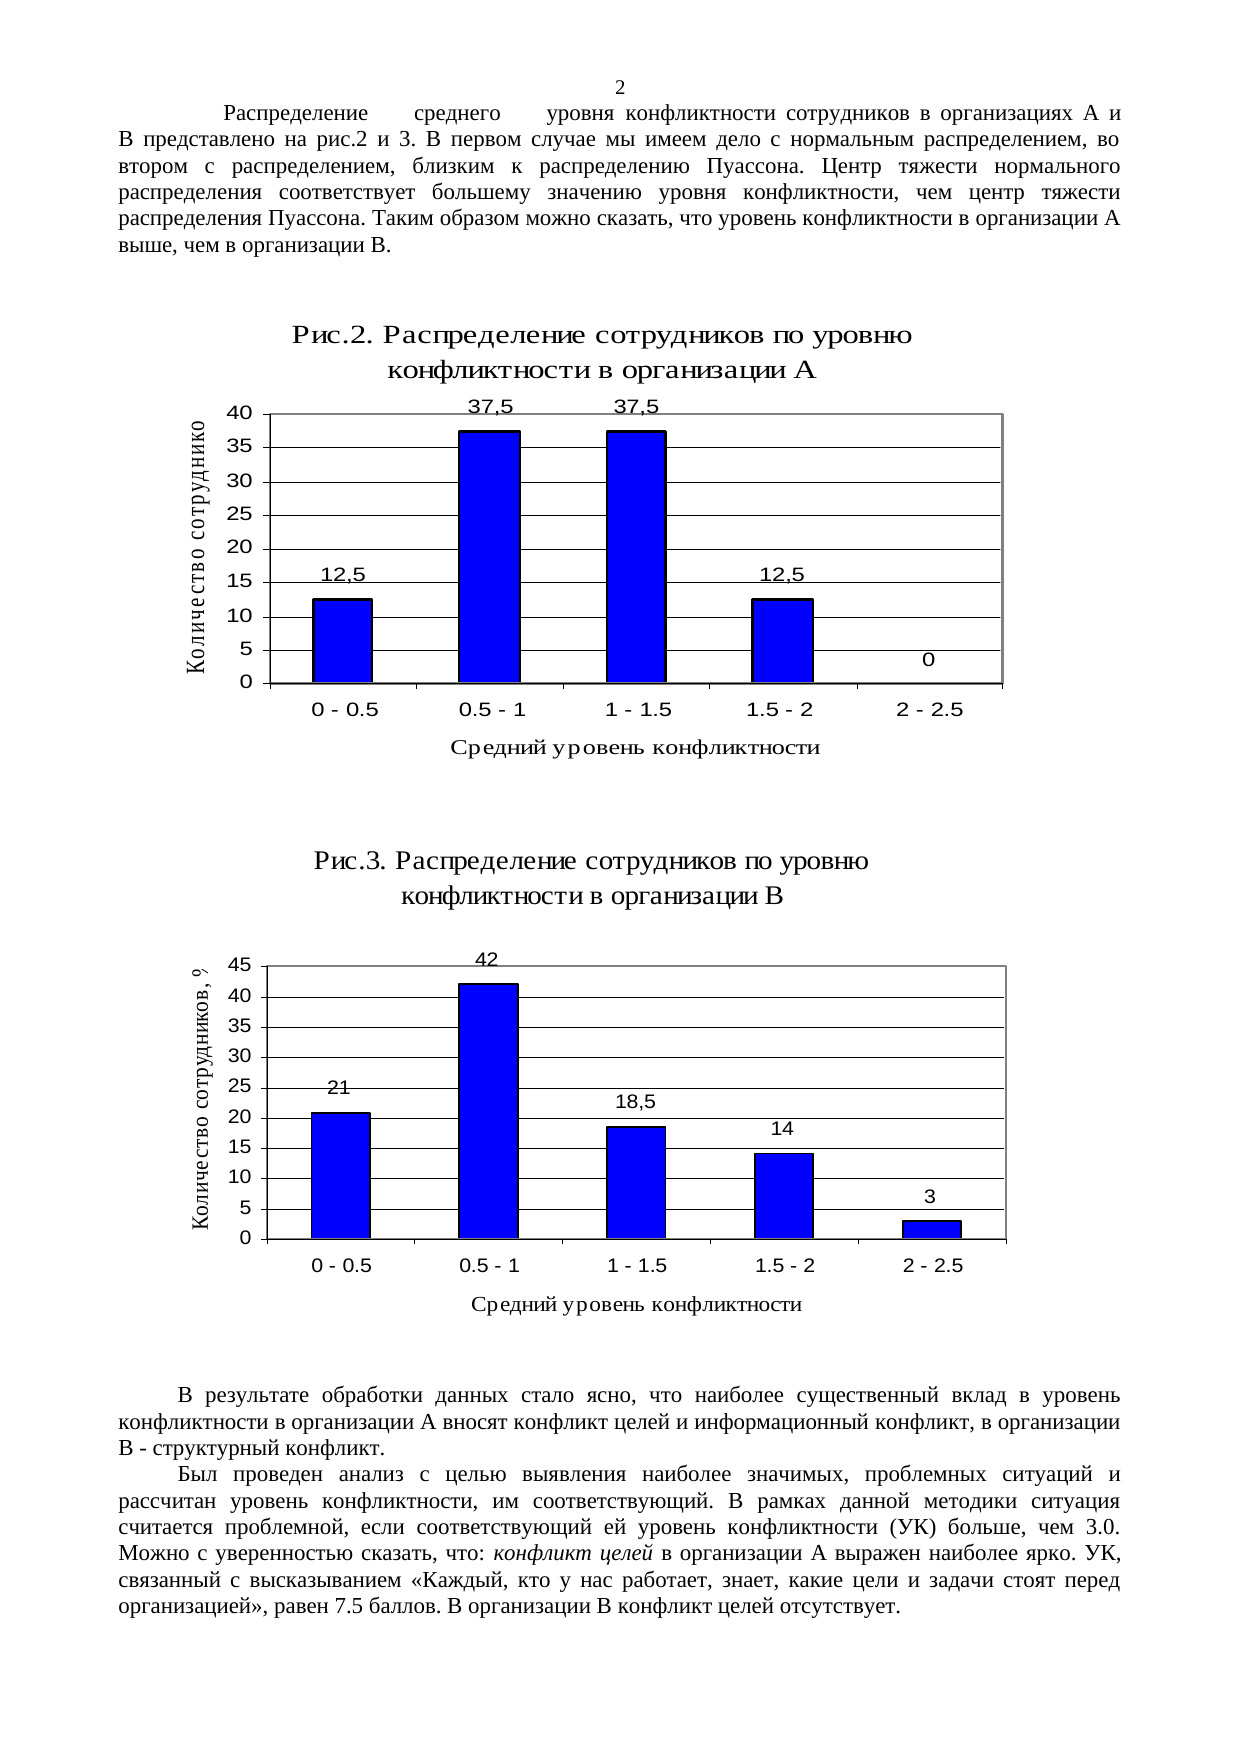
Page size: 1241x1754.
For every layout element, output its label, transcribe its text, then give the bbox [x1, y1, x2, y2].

text Распределение среднего уровня конфликтности сотрудников в организациях А и В представлено на рис.2 и 3. В первом случае мы имеем дело с нормальным распределением, во втором с распределением, близким к распределению Пуассона. Центр тяжести нормального распределения соответствует большему значению уровня конфликтности, чем центр тяжести распределения Пуассона. Таким образом можно сказать, что уровень конфликтности в организации А выше, чем в организации В. [118, 99, 1122, 257]
text В результате обработки данных стало ясно, что наиболее существенный вклад в уровень конфликтности в организации А вносят конфликт целей и информационный конфликт, в организации В - структурный конфликт. [118, 1381, 1122, 1460]
text Был проведен анализ с целью выявления наиболее значимых, проблемных ситуаций и рассчитан уровень конфликтности, им соответствующий. В рамках данной методики ситуация считается проблемной, если соответствующий ей уровень конфликтности (УК) больше, чем 3.0. Можно с уверенностью сказать, что: конфликт целей в организации А выражен наиболее ярко. УК, связанный с высказыванием «Каждый, кто у нас работает, знает, какие цели и задачи стоят перед организацией», равен 7.5 баллов. В организации В конфликт целей отсутствует. [118, 1460, 1122, 1618]
